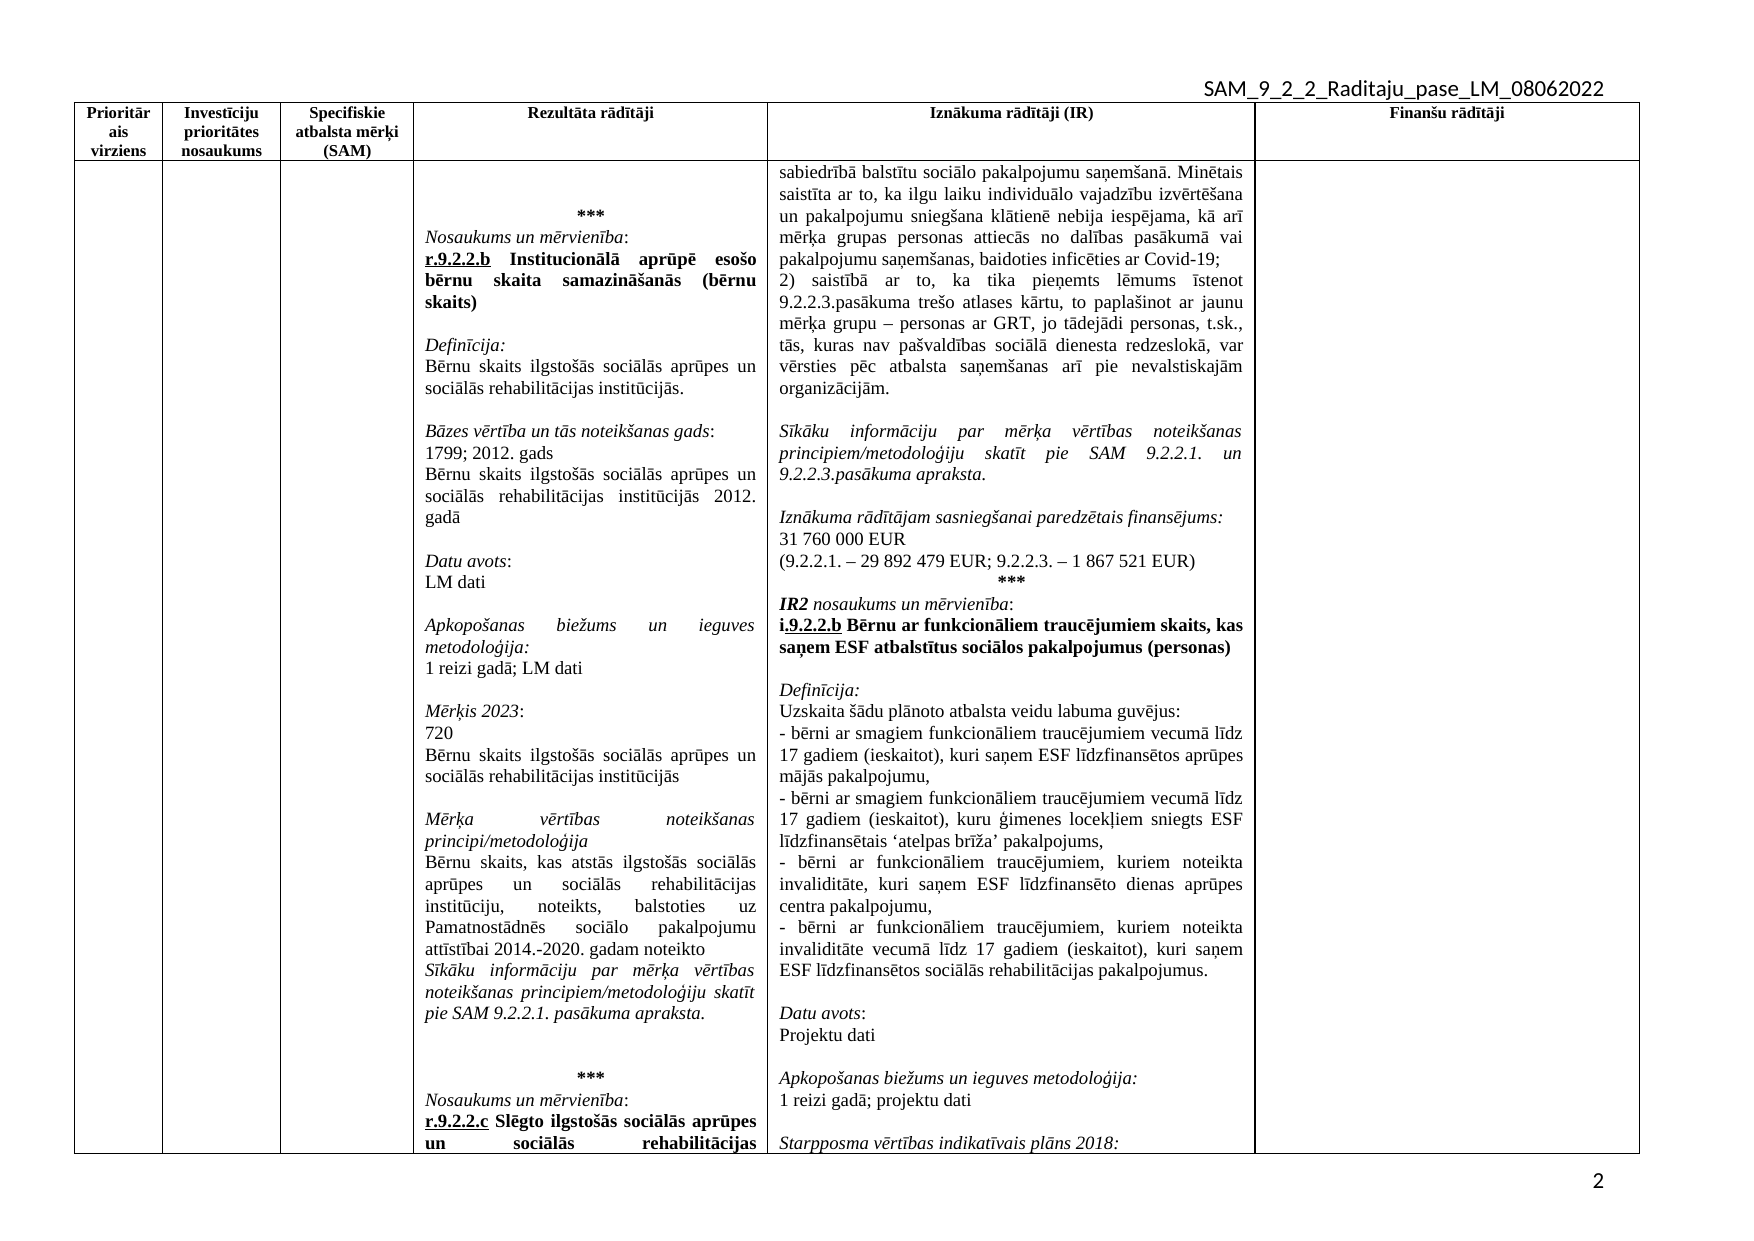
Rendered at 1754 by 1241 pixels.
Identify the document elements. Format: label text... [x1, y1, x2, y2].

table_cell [163, 161, 280, 1153]
table_header Rezultāta rādītāji [414, 103, 767, 160]
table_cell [281, 161, 413, 1153]
table_header Iznākuma rādītāji (IR) [768, 103, 1254, 160]
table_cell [1256, 161, 1639, 1153]
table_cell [75, 161, 162, 1153]
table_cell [414, 161, 767, 1153]
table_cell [768, 161, 1254, 1153]
table_header Specifiskie atbalsta mērķi (SAM) [281, 103, 413, 160]
table_header Prioritārais virziens [75, 103, 162, 160]
table_header Investīciju prioritātes nosaukums [163, 103, 280, 160]
table_header Finanšu rādītāji [1256, 103, 1639, 160]
